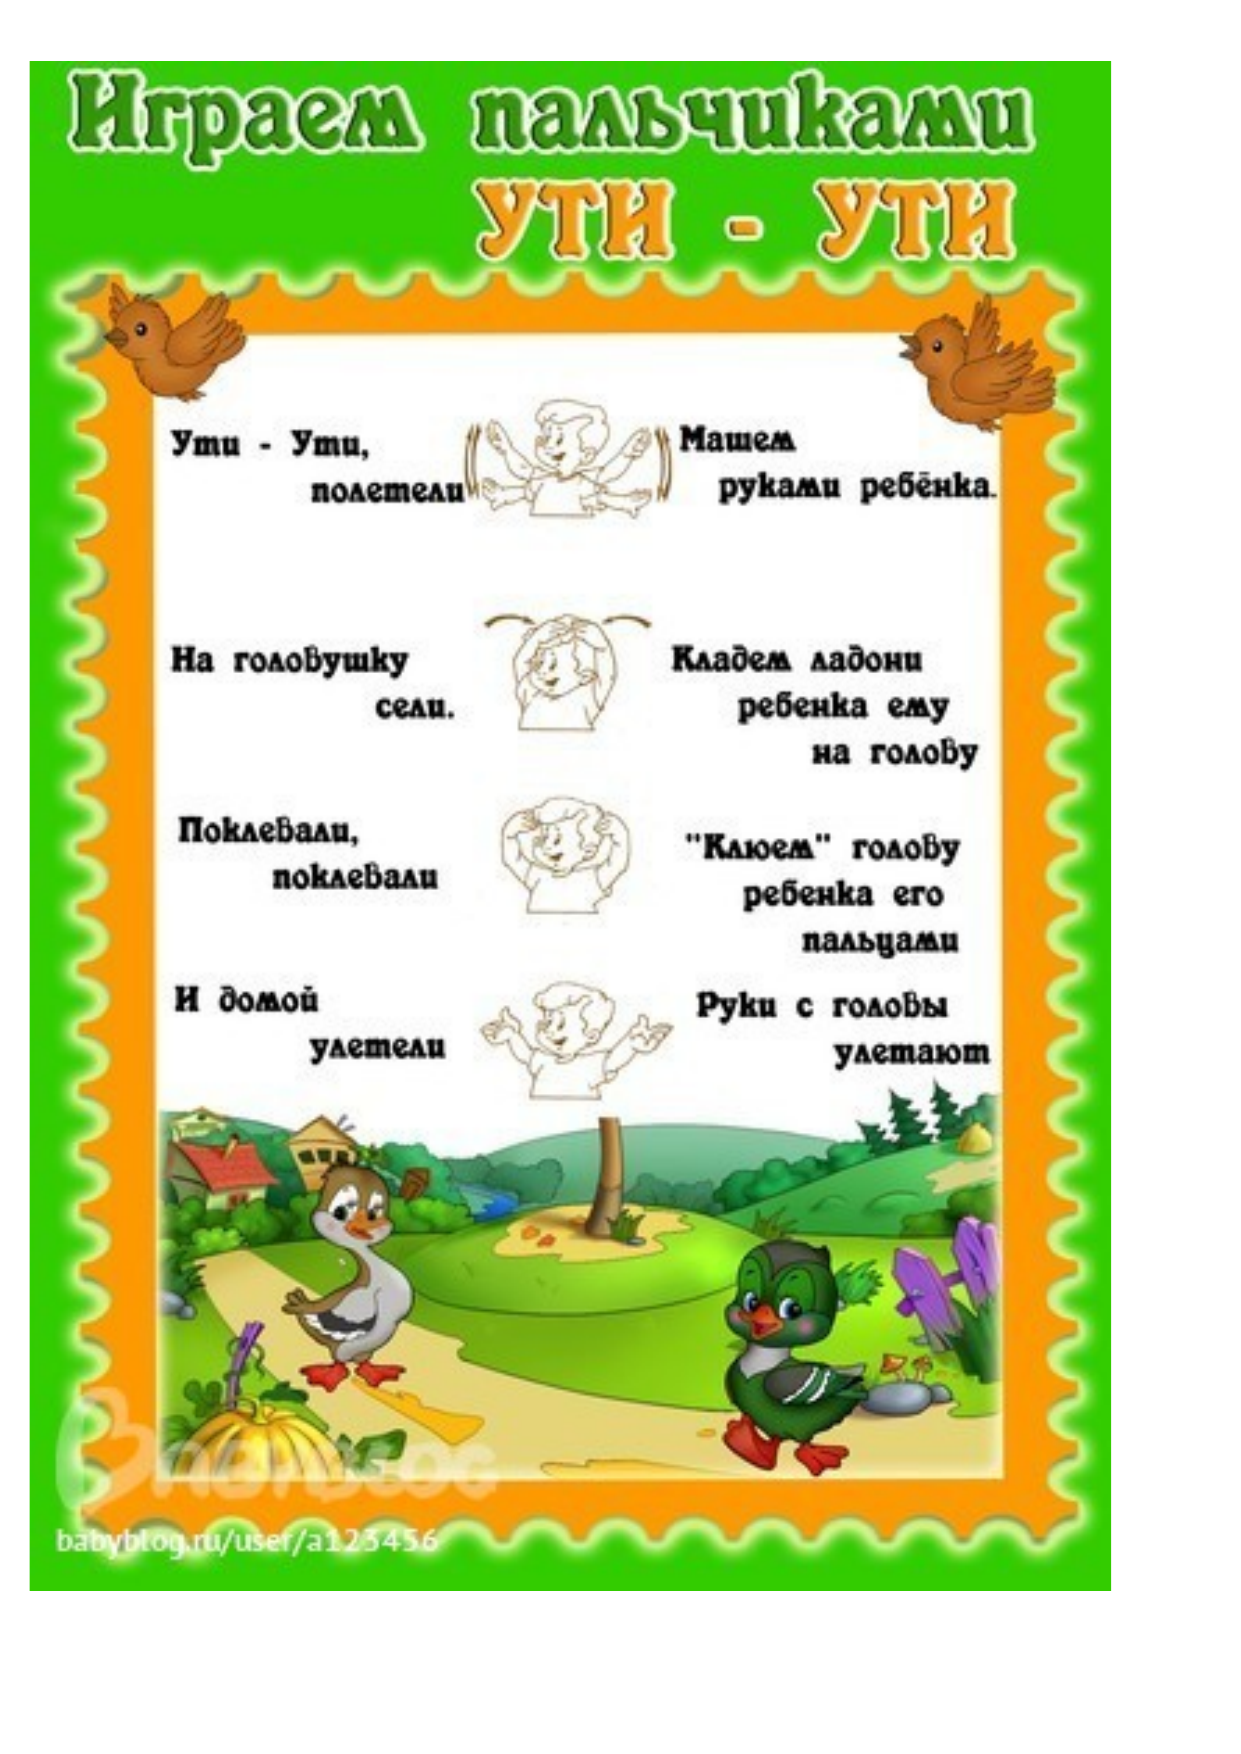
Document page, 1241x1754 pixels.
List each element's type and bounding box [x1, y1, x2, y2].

picture [29, 61, 1112, 1591]
